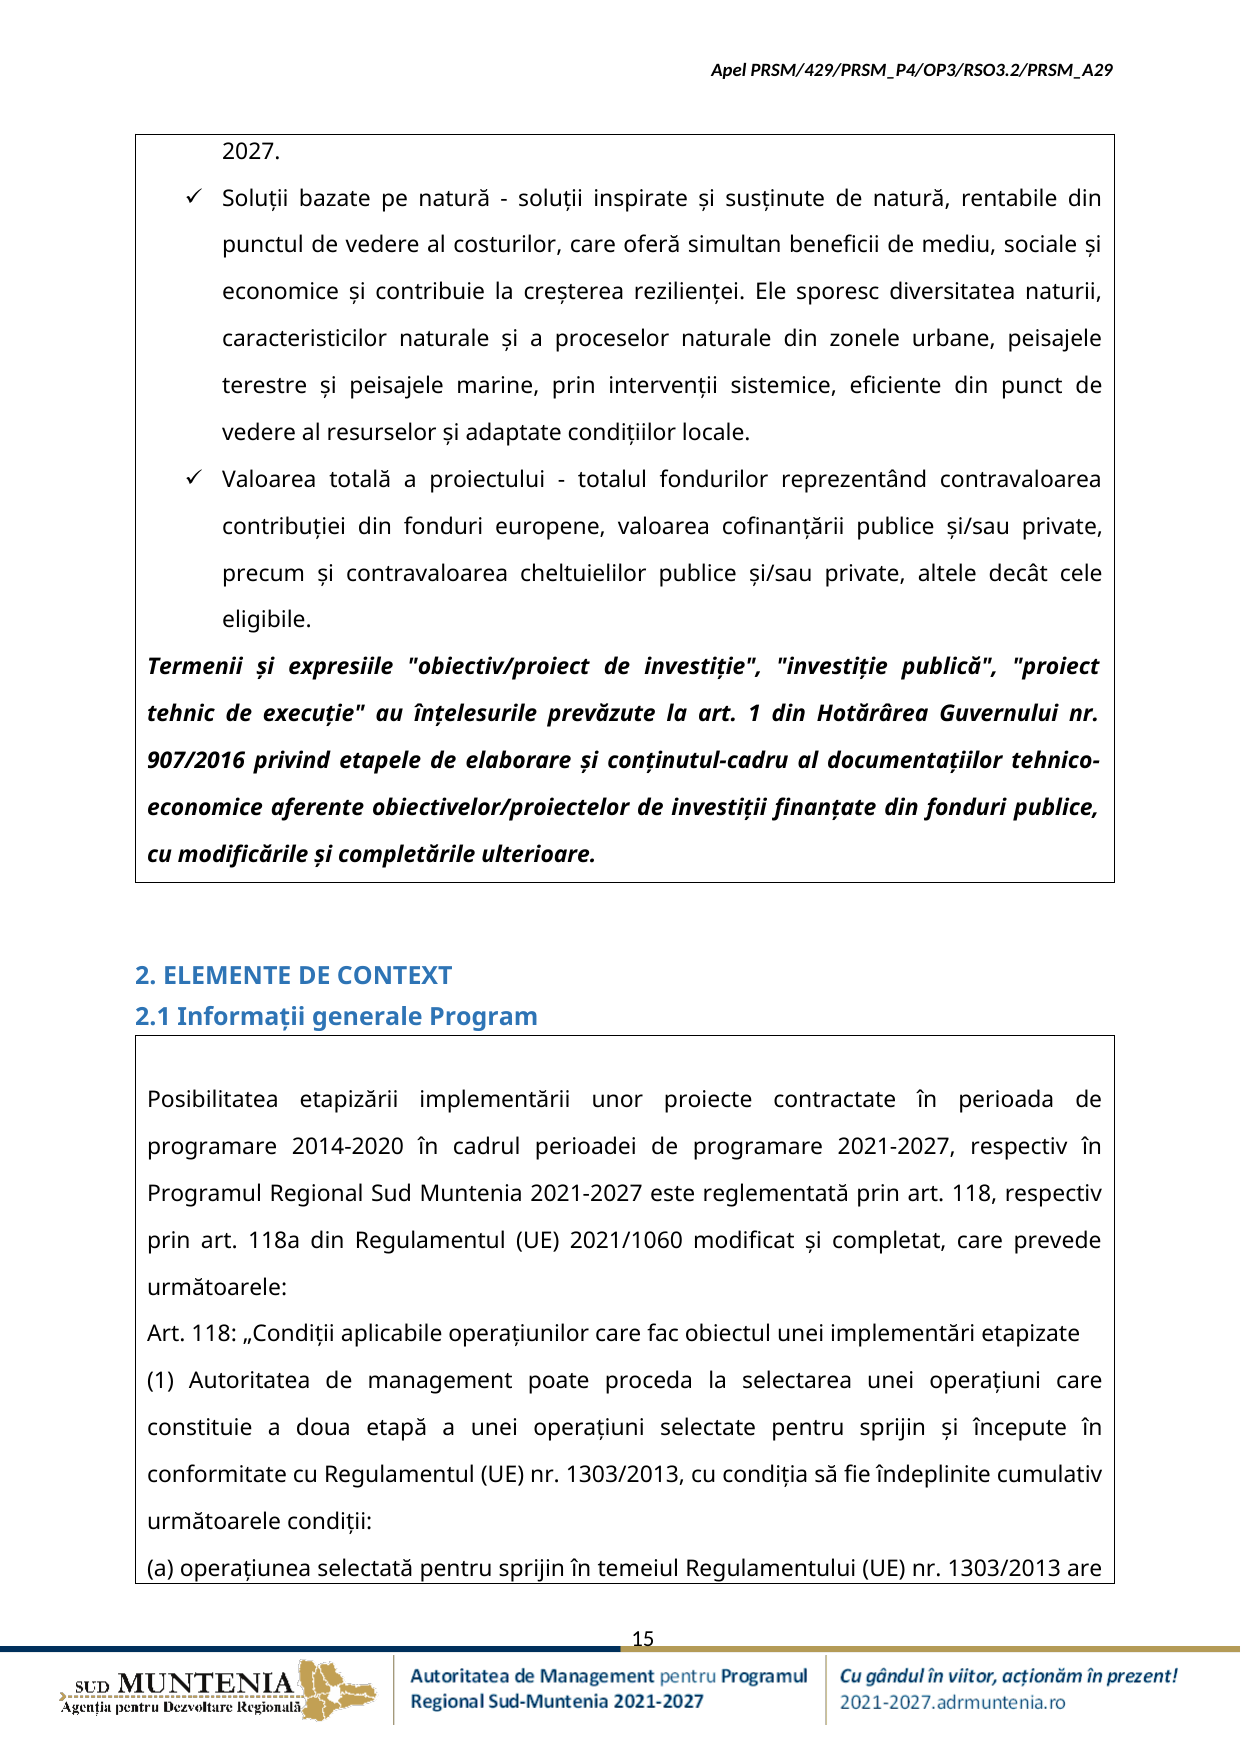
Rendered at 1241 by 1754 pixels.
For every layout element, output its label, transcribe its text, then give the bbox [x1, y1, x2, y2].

subtitle 2.1 Informații generale Program [135, 998, 1150, 1032]
picture [0, 1646, 1241, 1726]
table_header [136, 1036, 1114, 1583]
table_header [136, 135, 1114, 882]
subtitle 2. ELEMENTE DE CONTEXT [135, 957, 1150, 991]
